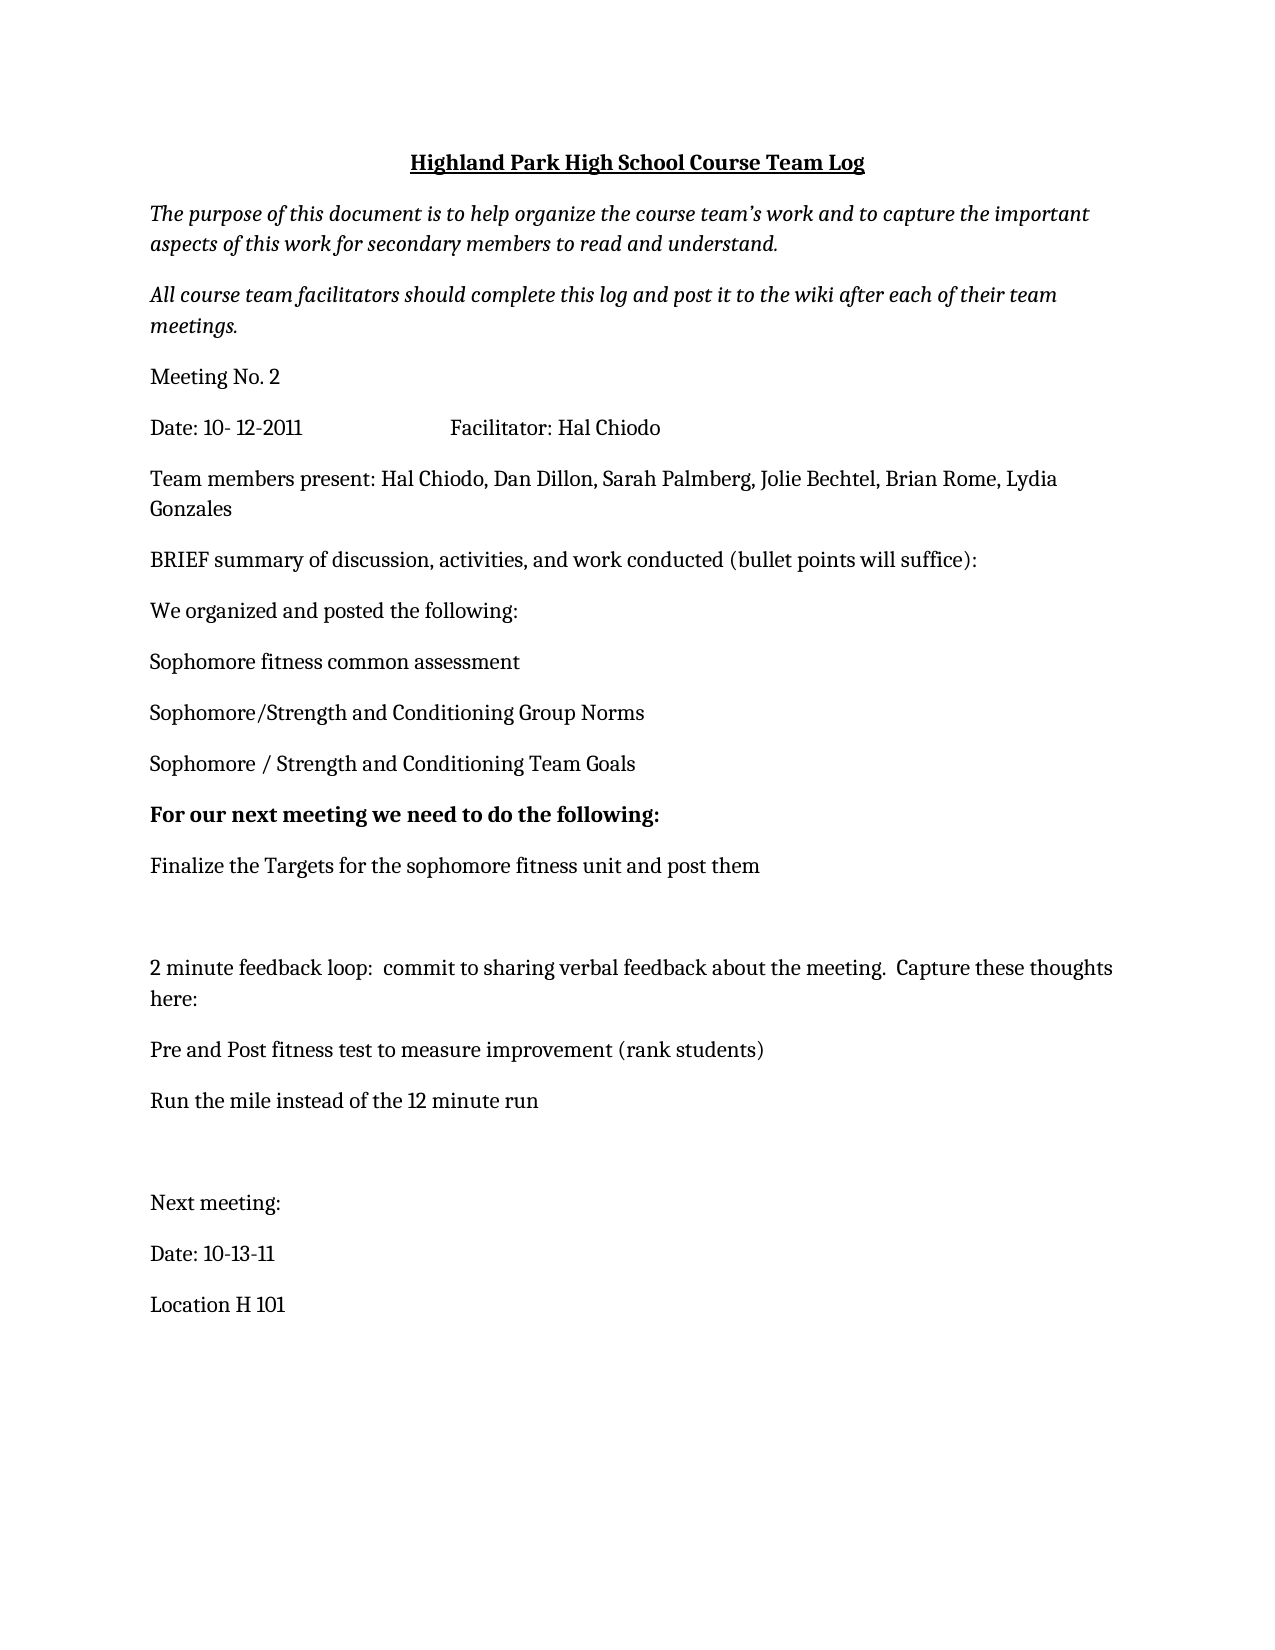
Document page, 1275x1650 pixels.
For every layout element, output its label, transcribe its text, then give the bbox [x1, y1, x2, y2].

text All course team facilitators should complete this log and post it to the wiki after each of their team meetings. [150, 282, 1125, 339]
text Finalize the Targets for the sophomore fitness unit and post them [150, 853, 1125, 879]
text Location H 101 [150, 1292, 1125, 1318]
text 2 minute feedback loop: commit to sharing verbal feedback about the meeting. Capture these thoughts here: [150, 955, 1125, 1012]
text Team members present: Hal Chiodo, Dan Dillon, Sarah Palmberg, Jolie Bechtel, Brian Rome, Lydia Gonzales [150, 466, 1125, 522]
text For our next meeting we need to do the following: [150, 802, 1125, 828]
text Date: 10- 12-2011 Facilitator: Hal Chiodo [150, 414, 1125, 441]
text We organized and posted the following: [150, 598, 1125, 624]
text The purpose of this document is to help organize the course team’s work and to capture the important aspects of this work for secondary members to read and understand. [150, 201, 1125, 258]
text Next meeting: [150, 1189, 1125, 1216]
text Date: 10-13-11 [150, 1241, 1125, 1267]
text Sophomore/Strength and Conditioning Group Norms [150, 700, 1125, 726]
text Sophomore / Strength and Conditioning Team Goals [150, 751, 1125, 777]
text Run the mile instead of the 12 minute run [150, 1087, 1125, 1114]
text Meeting No. 2 [150, 363, 1125, 390]
text Sophomore fitness common assessment [150, 649, 1125, 675]
text Highland Park High School Course Team Log [150, 150, 1125, 176]
text Pre and Post fitness test to measure improvement (rank students) [150, 1036, 1125, 1063]
text BRIEF summary of discussion, activities, and work conducted (bullet points will suffice): [150, 547, 1125, 573]
